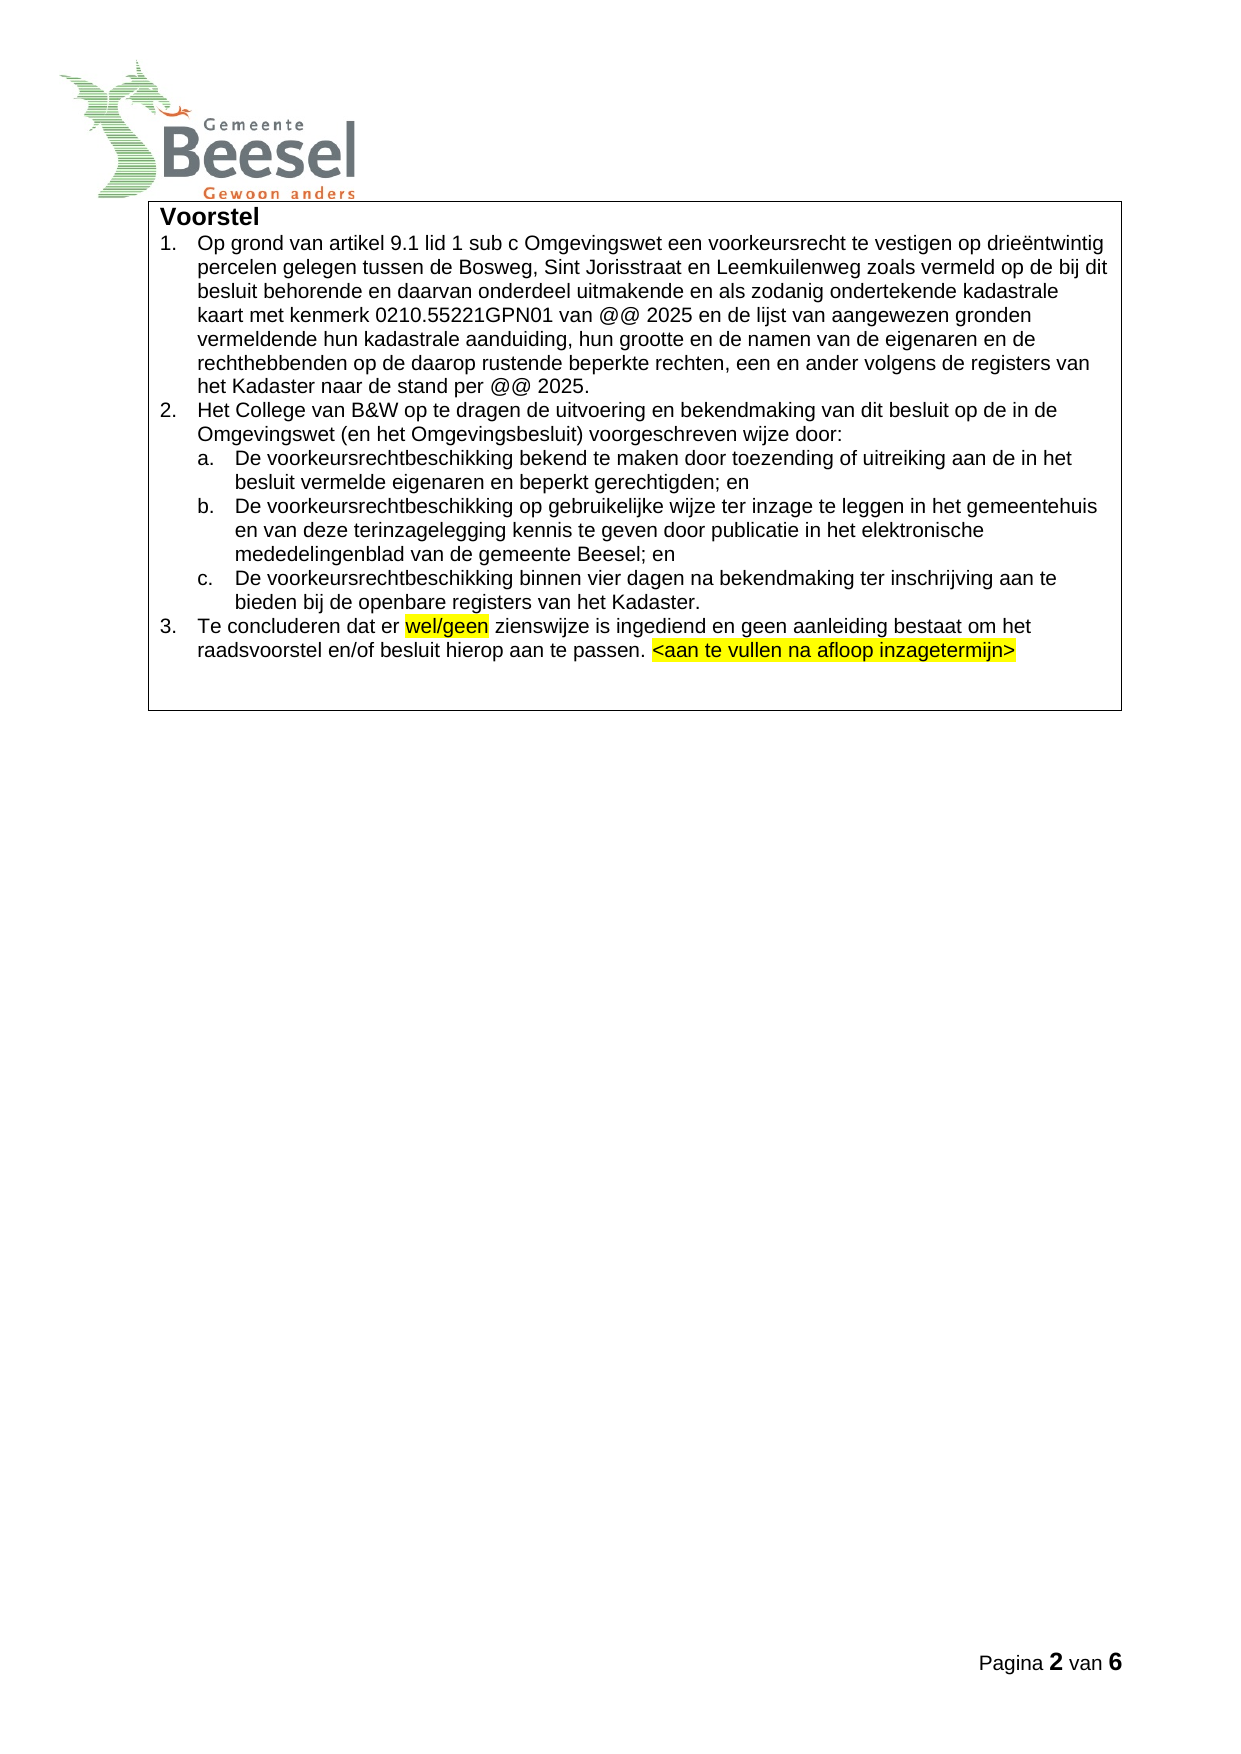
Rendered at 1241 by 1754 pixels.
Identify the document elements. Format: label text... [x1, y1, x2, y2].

picture [59, 59, 355, 199]
table_header Voorstel Op grond van artikel 9.1 lid 1 sub c Omgevingswet een voorkeursrecht te vestigen op drieëntwintig percelen gelegen tussen de Bosweg, Sint Jorisstraat en Leemkuilenweg zoals vermeld op de bij dit besluit behorende en daarvan onderdeel uitmakende en als zodanig ondertekende kadastrale kaart met kenmerk 0210.55221GPN01 van @@ 2025 en de lijst van aangewezen gronden vermeldende hun kadastrale aanduiding, hun grootte en de namen van de eigenaren en de rechthebbenden op de daarop rustende beperkte rechten, een en ander volgens de registers van het Kadaster naar de stand per @@ 2025. Het College van B&W op te dragen de uitvoering en bekendmaking van dit besluit op de in de Omgevingswet (en het Omgevingsbesluit) voorgeschreven wijze door: De voorkeursrechtbeschikking bekend te maken door toezending of uitreiking aan de in het besluit vermelde eigenaren en beperkt gerechtigden; en De voorkeursrechtbeschikking op gebruikelijke wijze ter inzage te leggen in het gemeentehuis en van deze terinzagelegging kennis te geven door publicatie in het elektronische mededelingenblad van de gemeente Beesel; en De voorkeursrechtbeschikking binnen vier dagen na bekendmaking ter inschrijving aan te bieden bij de openbare registers van het Kadaster. Te concluderen dat er wel/geen zienswijze is ingediend en geen aanleiding bestaat om het raadsvoorstel en/of besluit hierop aan te passen. <aan te vullen na afloop inzagetermijn> [149, 202, 1121, 710]
